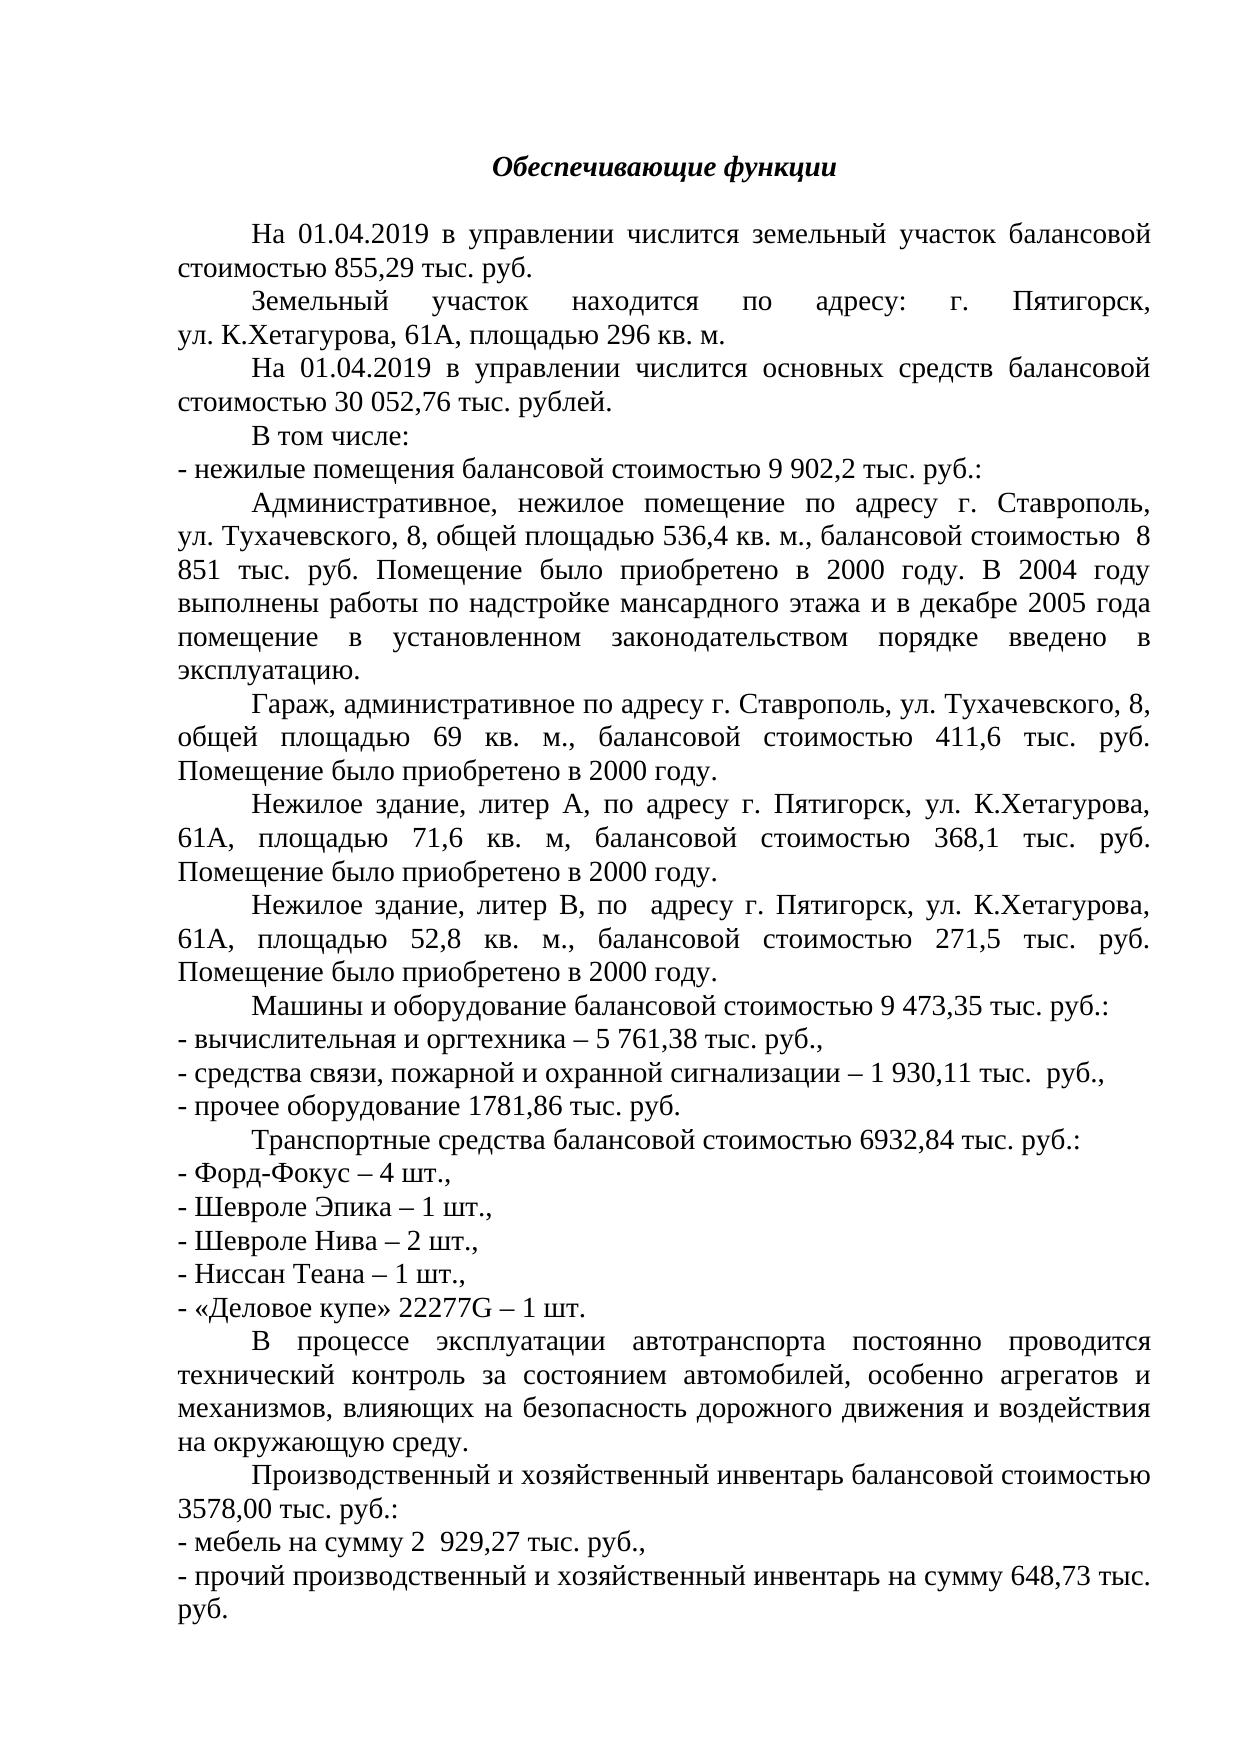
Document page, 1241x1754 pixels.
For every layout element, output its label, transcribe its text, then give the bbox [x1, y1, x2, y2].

text - Шевроле Эпика – 1 шт., [177, 1189, 1152, 1223]
text Земельный участок находится по адресу: г. Пятигорск, ул. К.Хетагурова, 61А, площадью 296 кв. м. [177, 283, 1152, 351]
text В том числе: [177, 418, 1152, 451]
text В процессе эксплуатации автотранспорта постоянно проводится технический контроль за состоянием автомобилей, особенно агрегатов и механизмов, влияющих на безопасность дорожного движения и воздействия на окружающую среду. [177, 1323, 1152, 1457]
text - вычислительная и оргтехника – 5 761,38 тыс. руб., [177, 1021, 1152, 1055]
text Гараж, административное по адресу г. Ставрополь, ул. Тухачевского, 8, общей площадью 69 кв. м., балансовой стоимостью 411,6 тыс. руб. Помещение было приобретено в 2000 году. [177, 686, 1152, 787]
text На 01.04.2019 в управлении числится основных средств балансовой стоимостью 30 052,76 тыс. рублей. [177, 351, 1152, 418]
text - Ниссан Теана – 1 шт., [177, 1256, 1152, 1290]
text Машины и оборудование балансовой стоимостью 9 473,35 тыс. руб.: [177, 988, 1152, 1021]
text Транспортные средства балансовой стоимостью 6932,84 тыс. руб.: [177, 1122, 1152, 1156]
text - «Деловое купе» 22277G – 1 шт. [177, 1290, 1152, 1323]
text Производственный и хозяйственный инвентарь балансовой стоимостью 3578,00 тыс. руб.: [177, 1457, 1152, 1524]
text - прочее оборудование 1781,86 тыс. руб. [177, 1088, 1152, 1122]
text Обеспечивающие функции [177, 149, 1152, 183]
text - мебель на сумму 2 929,27 тыс. руб., [177, 1524, 1152, 1558]
text Административное, нежилое помещение по адресу г. Ставрополь, ул. Тухачевского, 8, общей площадью 536,4 кв. м., балансовой стоимостью 8 851 тыс. руб. Помещение было приобретено в 2000 году. В 2004 году выполнены работы по надстройке мансардного этажа и в декабре 2005 года помещение в установленном законодательством порядке введено в эксплуатацию. [177, 485, 1152, 686]
text - Форд-Фокус – 4 шт., [177, 1156, 1152, 1189]
text - прочий производственный и хозяйственный инвентарь на сумму 648,73 тыс. руб. [177, 1558, 1152, 1625]
text - средства связи, пожарной и охранной сигнализации – 1 930,11 тыс. руб., [177, 1055, 1152, 1088]
text На 01.04.2019 в управлении числится земельный участок балансовой стоимостью 855,29 тыс. руб. [177, 216, 1152, 283]
text - нежилые помещения балансовой стоимостью 9 902,2 тыс. руб.: [177, 451, 1152, 485]
text Нежилое здание, литер В, по адресу г. Пятигорск, ул. К.Хетагурова, 61А, площадью 52,8 кв. м., балансовой стоимостью 271,5 тыс. руб. Помещение было приобретено в 2000 году. [177, 887, 1152, 988]
text Нежилое здание, литер А, по адресу г. Пятигорск, ул. К.Хетагурова, 61А, площадью 71,6 кв. м, балансовой стоимостью 368,1 тыс. руб. Помещение было приобретено в 2000 году. [177, 787, 1152, 887]
text - Шевроле Нива – 2 шт., [177, 1223, 1152, 1256]
